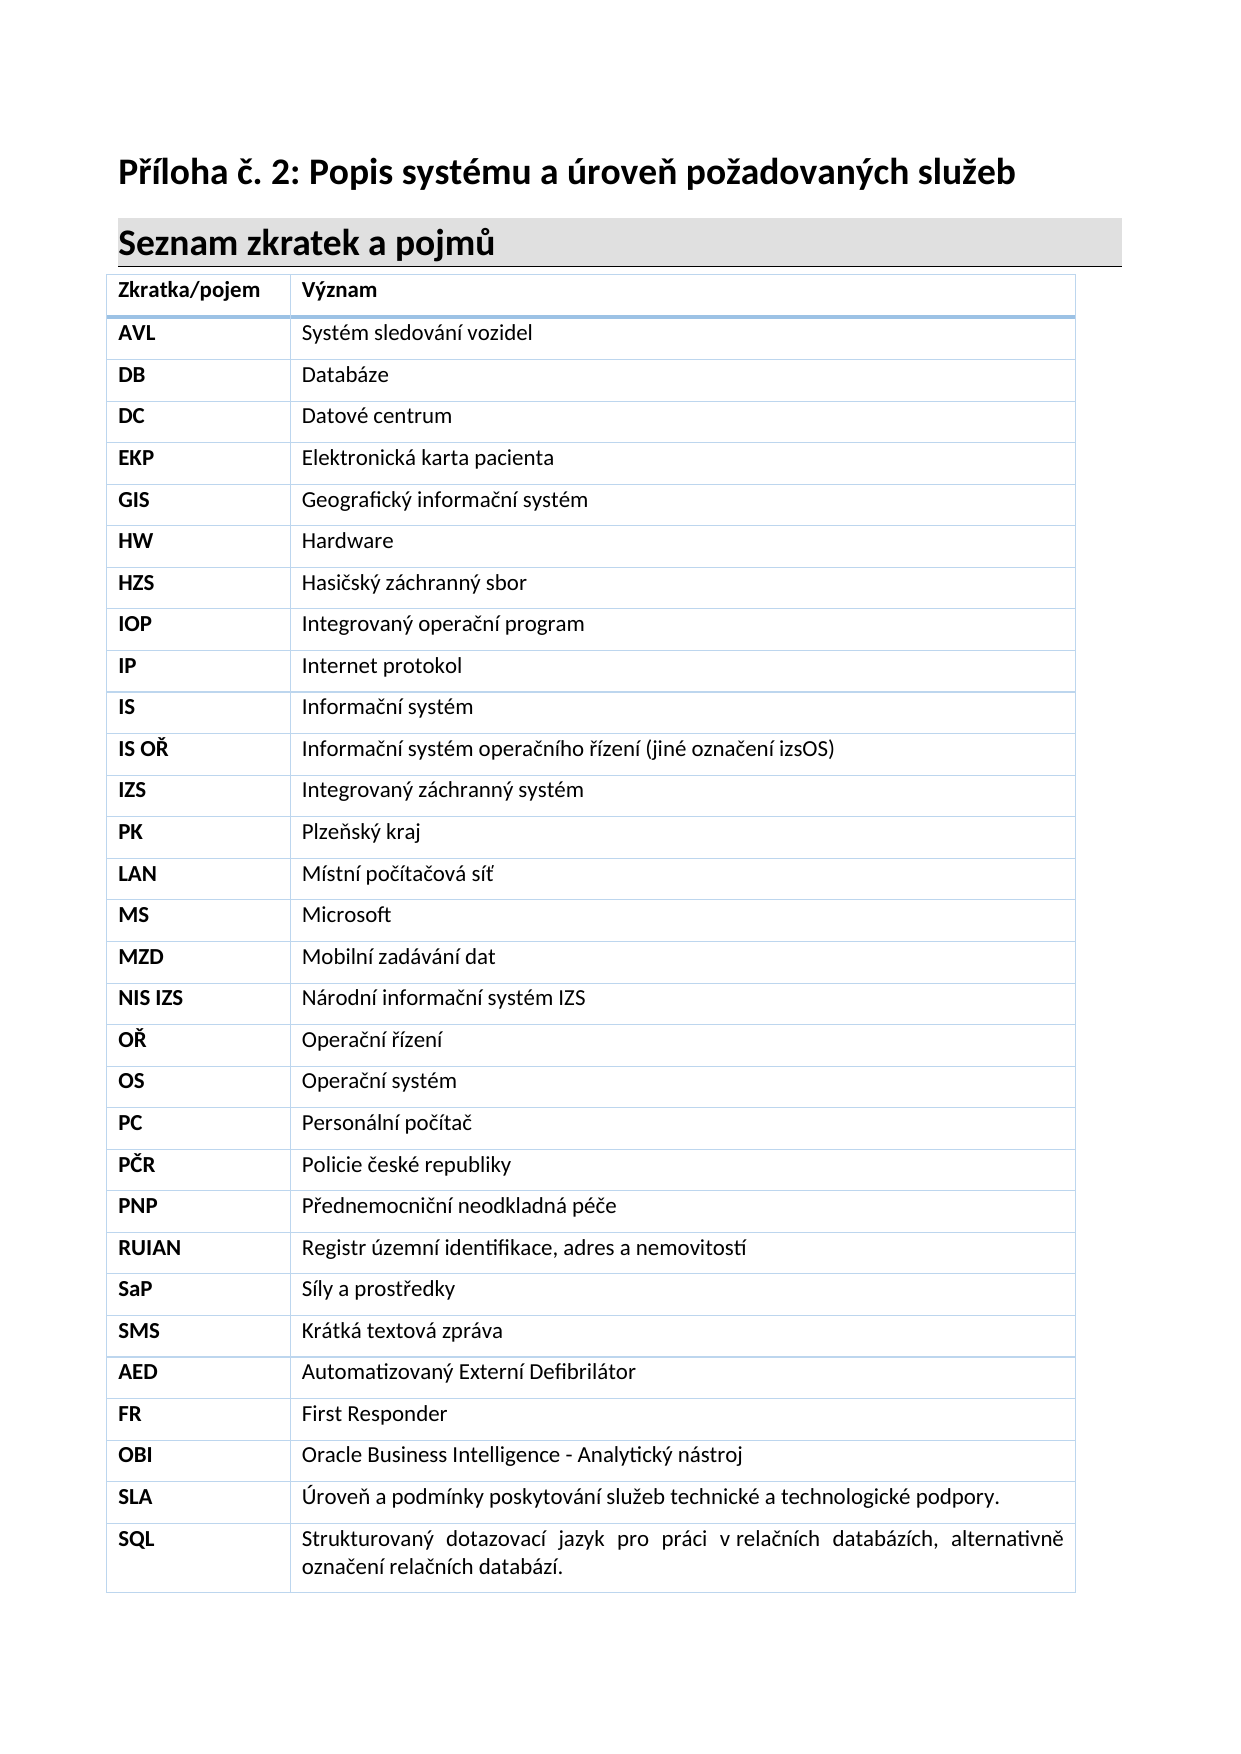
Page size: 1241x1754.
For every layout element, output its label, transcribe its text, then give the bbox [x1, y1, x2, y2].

table_cell Síly a prostředky [291, 1274, 1075, 1315]
table_cell SaP [107, 1274, 290, 1315]
table_cell Integrovaný záchranný systém [291, 776, 1075, 816]
table_cell AED [107, 1358, 290, 1398]
table_cell PC [107, 1108, 290, 1149]
table_cell IOP [107, 609, 290, 650]
table_cell GIS [107, 485, 290, 525]
table_cell Internet protokol [291, 651, 1075, 691]
table_cell SLA [107, 1482, 290, 1523]
table_cell AVL [107, 319, 290, 359]
table_cell Elektronická karta pacienta [291, 443, 1075, 484]
table_cell PK [107, 817, 290, 858]
table_cell IZS [107, 776, 290, 816]
subtitle Seznam zkratek a pojmů [118, 218, 1122, 266]
table_header Význam [291, 275, 1075, 315]
table_cell NIS IZS [107, 984, 290, 1024]
table_cell OBI [107, 1441, 290, 1481]
table_cell Oracle Business Intelligence - Analytický nástroj [291, 1441, 1075, 1481]
table_cell Systém sledování vozidel [291, 319, 1075, 359]
table_cell Datové centrum [291, 402, 1075, 442]
table_cell EKP [107, 443, 290, 484]
table_cell Microsoft [291, 900, 1075, 941]
table_cell HW [107, 526, 290, 567]
table_cell Geografický informační systém [291, 485, 1075, 525]
table_cell Krátká textová zpráva [291, 1316, 1075, 1356]
table_cell FR [107, 1399, 290, 1439]
table_cell SMS [107, 1316, 290, 1356]
table_cell PNP [107, 1191, 290, 1232]
text Příloha č. 2: Popis systému a úroveň požadovaných služeb [118, 148, 1122, 193]
table_cell LAN [107, 859, 290, 899]
table_cell PČR [107, 1150, 290, 1190]
table_cell Úroveň a podmínky poskytování služeb technické a technologické podpory. [291, 1482, 1075, 1523]
table_cell DB [107, 360, 290, 401]
table_cell Mobilní zadávání dat [291, 942, 1075, 982]
table_cell Strukturovaný dotazovací jazyk pro práci v relačních databázích, alternativně označení relačních databází. [291, 1524, 1075, 1592]
table_cell HZS [107, 568, 290, 608]
table_cell Databáze [291, 360, 1075, 401]
table_cell MS [107, 900, 290, 941]
table_cell RUIAN [107, 1233, 290, 1273]
table_cell Hasičský záchranný sbor [291, 568, 1075, 608]
table_cell MZD [107, 942, 290, 982]
table_header Zkratka/pojem [107, 275, 290, 315]
table_cell IS [107, 693, 290, 733]
table_cell OS [107, 1067, 290, 1107]
table_cell IP [107, 651, 290, 691]
table_cell Informační systém operačního řízení (jiné označení izsOS) [291, 734, 1075, 774]
table_cell Automatizovaný Externí Defibrilátor [291, 1358, 1075, 1398]
table_cell Přednemocniční neodkladná péče [291, 1191, 1075, 1232]
table_cell First Responder [291, 1399, 1075, 1439]
table_cell OŘ [107, 1025, 290, 1066]
table_cell Personální počítač [291, 1108, 1075, 1149]
table_cell DC [107, 402, 290, 442]
table_cell IS OŘ [107, 734, 290, 774]
table_cell SQL [107, 1524, 290, 1592]
table_cell Integrovaný operační program [291, 609, 1075, 650]
table_cell Místní počítačová síť [291, 859, 1075, 899]
table_cell Informační systém [291, 693, 1075, 733]
table_cell Registr územní identifikace, adres a nemovitostí [291, 1233, 1075, 1273]
table_cell Plzeňský kraj [291, 817, 1075, 858]
table_cell Operační řízení [291, 1025, 1075, 1066]
table_cell Národní informační systém IZS [291, 984, 1075, 1024]
table_cell Operační systém [291, 1067, 1075, 1107]
table_cell Policie české republiky [291, 1150, 1075, 1190]
table_cell Hardware [291, 526, 1075, 567]
